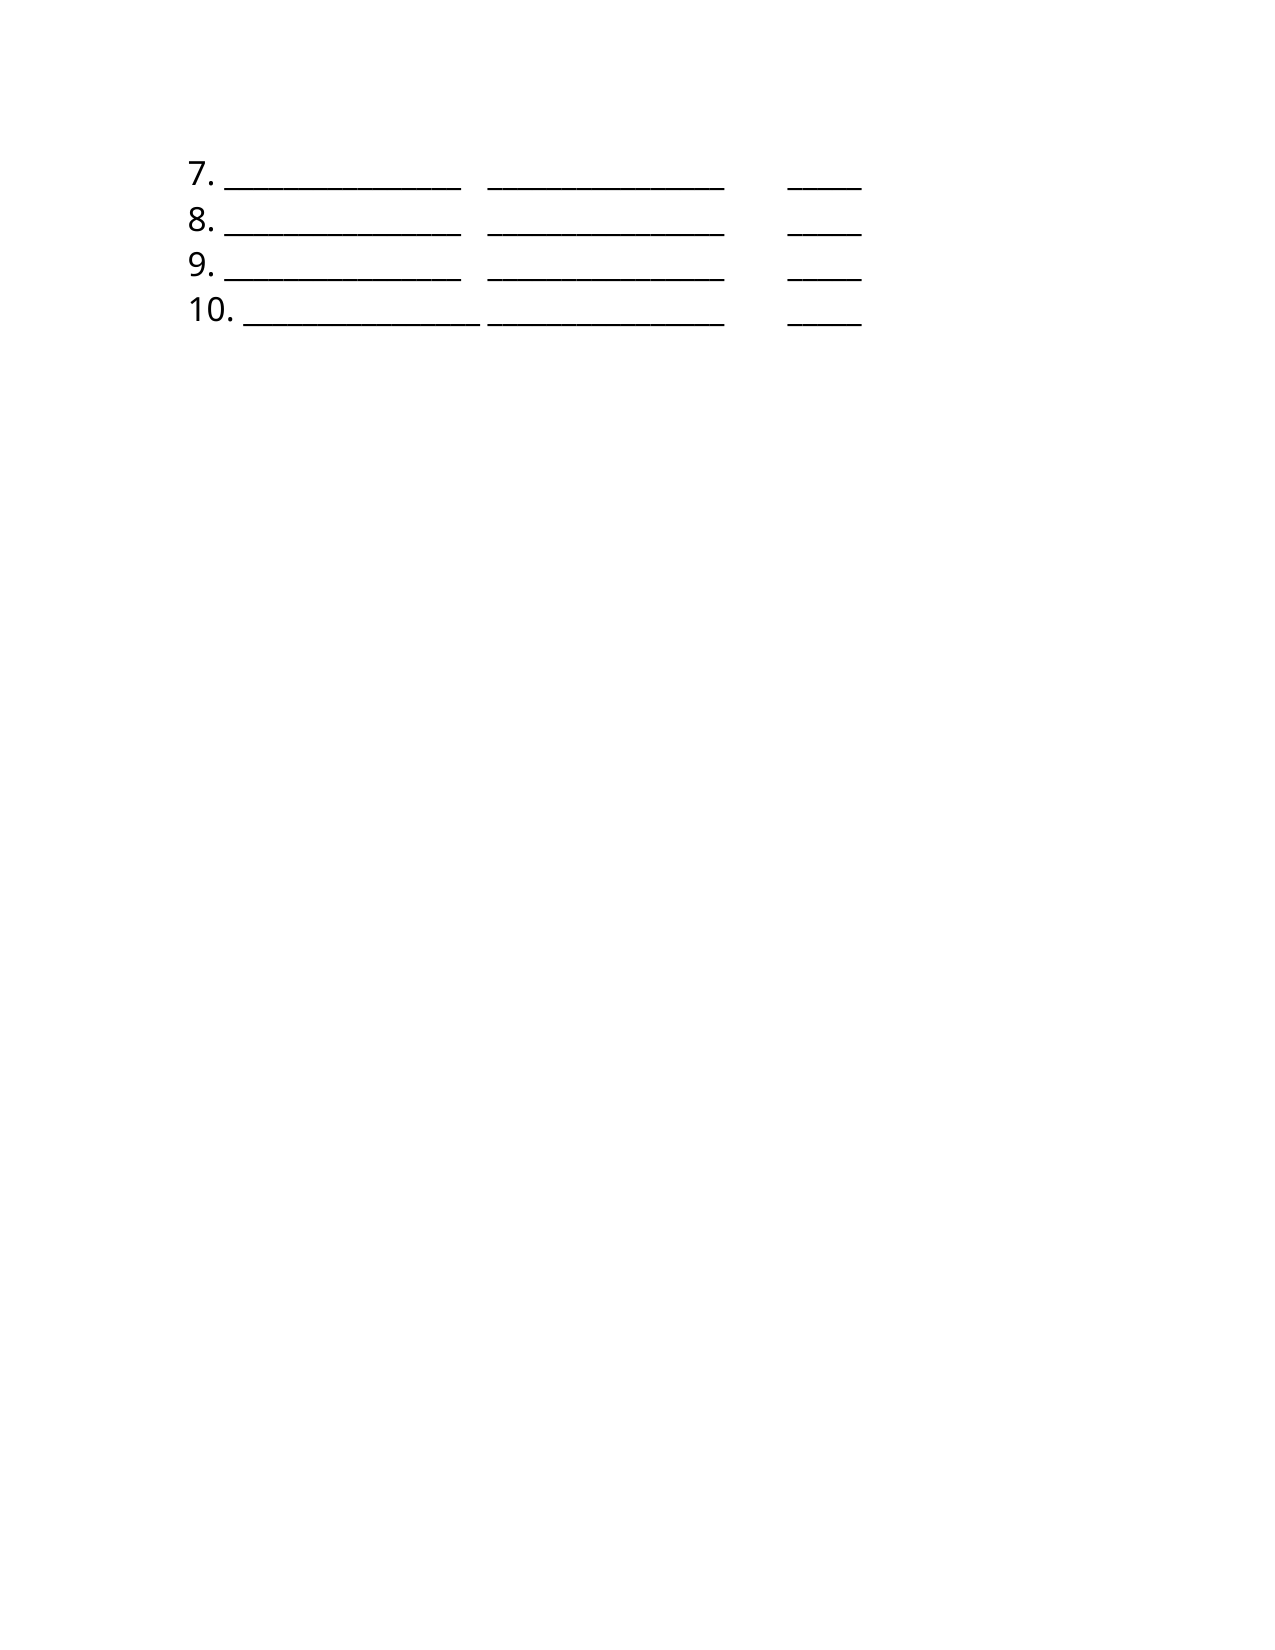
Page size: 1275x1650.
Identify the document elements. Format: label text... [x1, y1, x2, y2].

text 7. ________________ ________________ _____ [187, 150, 1087, 195]
text 9. ________________ ________________ _____ [187, 241, 1087, 286]
text 10. ________________ ________________ _____ [187, 286, 1087, 332]
text 8. ________________ ________________ _____ [187, 195, 1087, 241]
